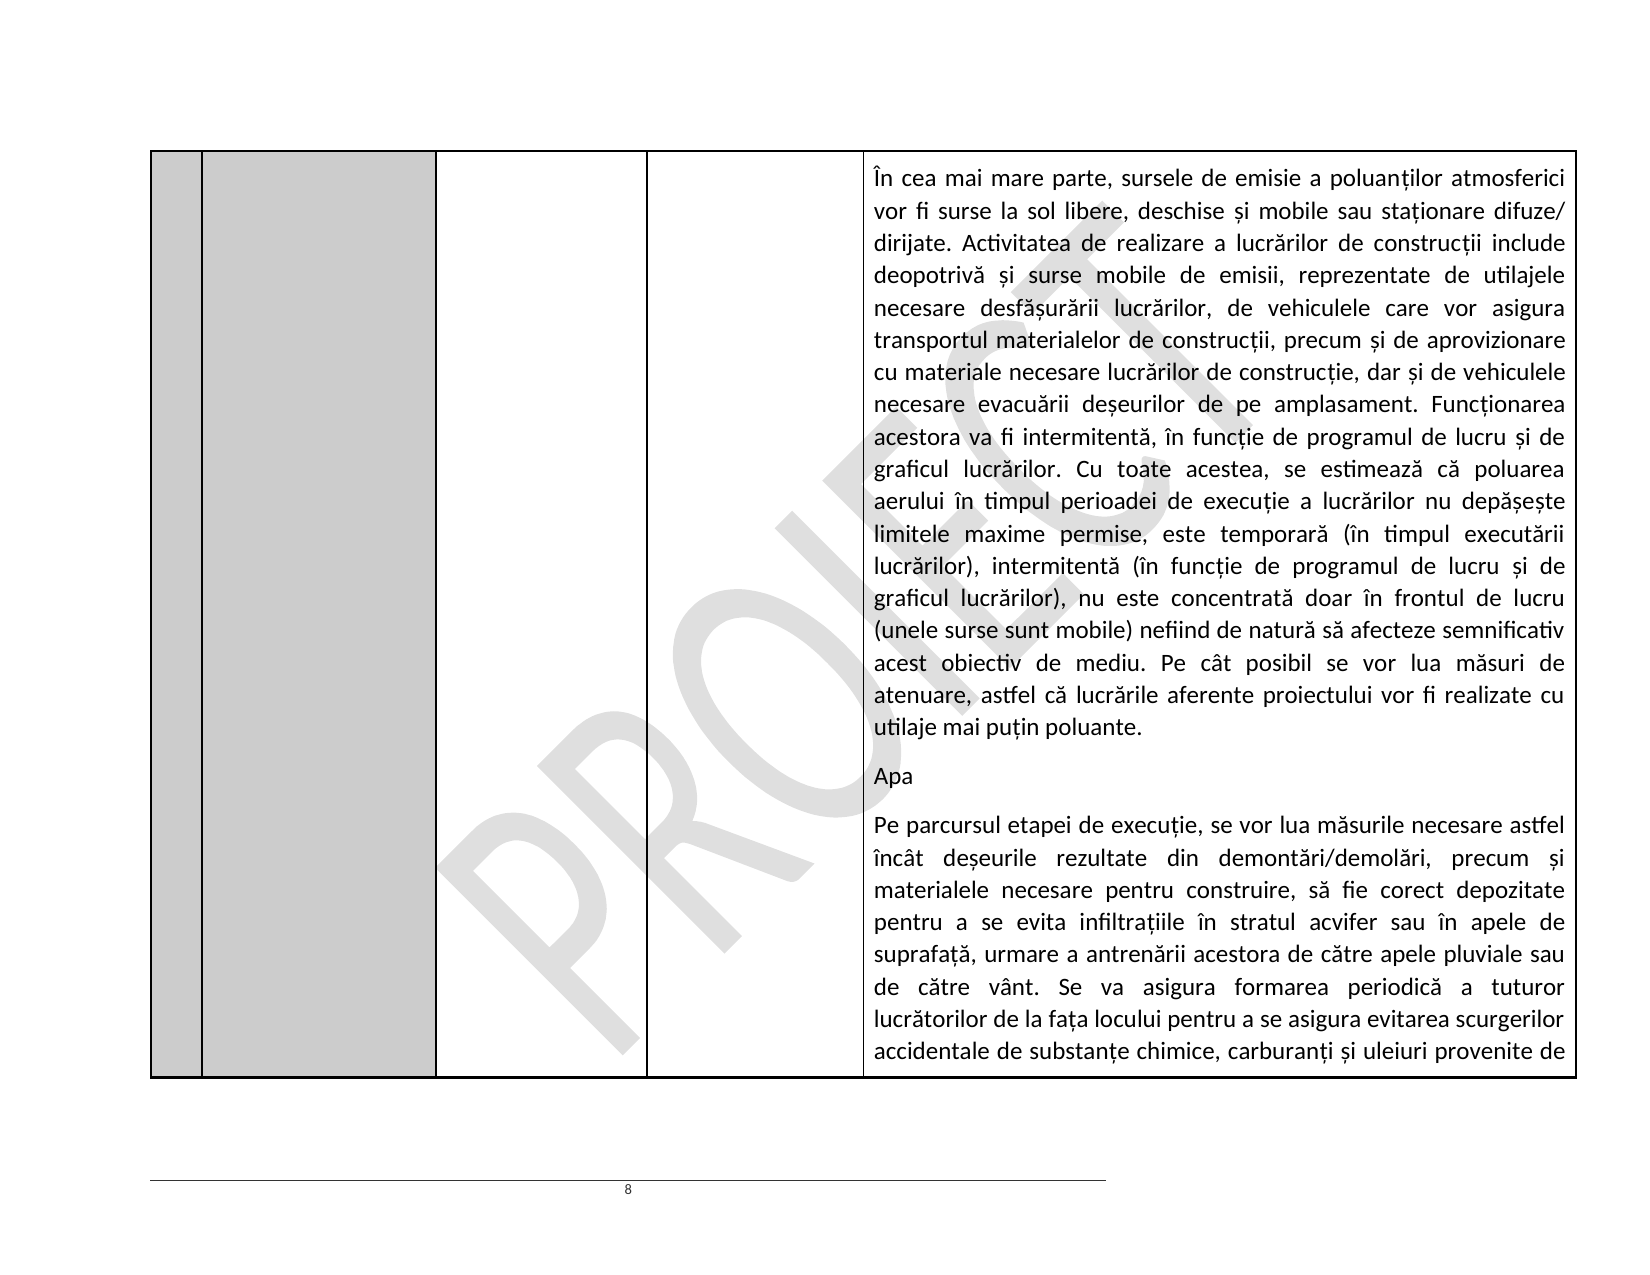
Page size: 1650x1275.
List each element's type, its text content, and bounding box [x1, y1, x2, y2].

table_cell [203, 152, 435, 1076]
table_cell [864, 152, 1575, 1076]
table_cell [437, 152, 646, 1076]
table_cell X [648, 152, 863, 1076]
table_cell 5 [152, 152, 201, 1076]
